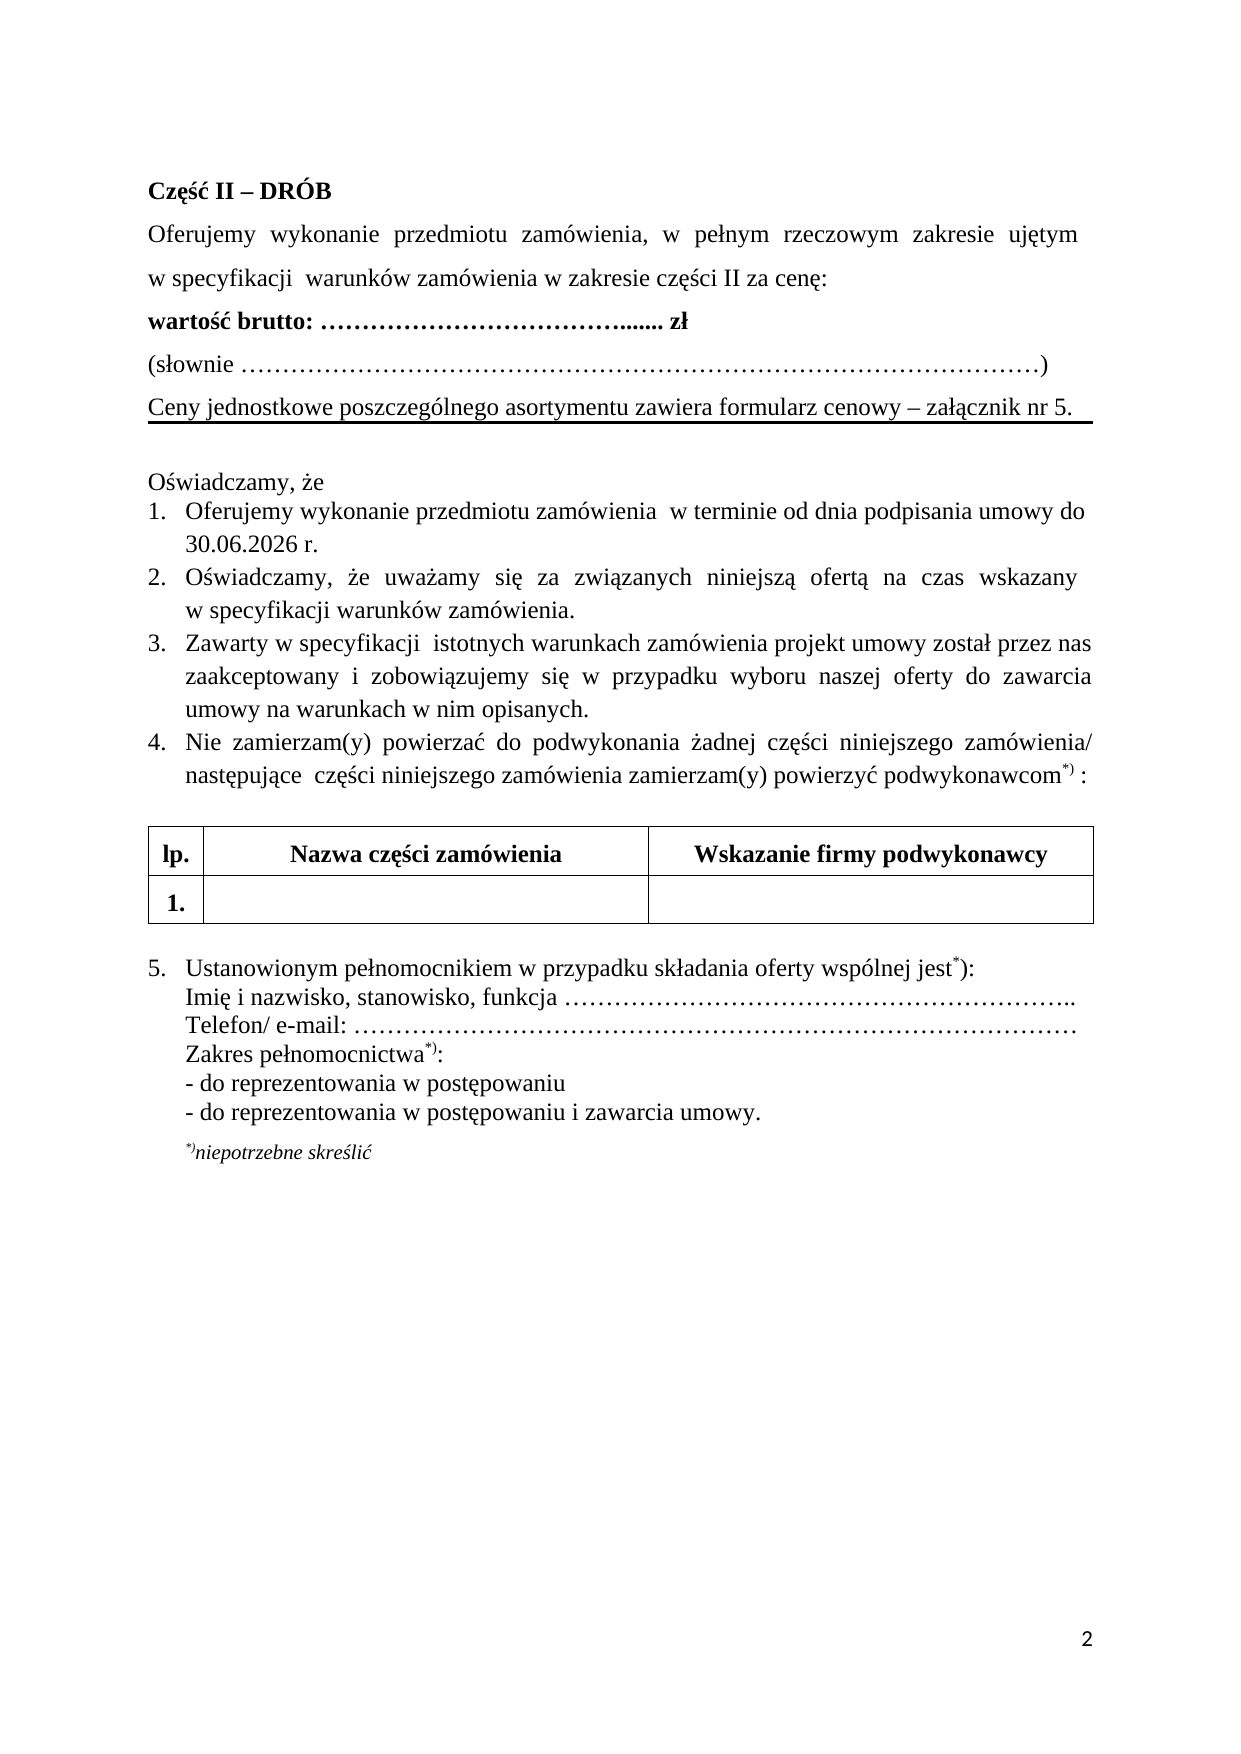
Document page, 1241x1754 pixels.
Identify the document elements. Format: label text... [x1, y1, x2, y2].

text (słownie ……………………………………………………………………………………) [148, 349, 1093, 378]
text Zakres pełnomocnictwa*): [185, 1039, 1093, 1068]
text Część II – DRÓB [148, 176, 1093, 205]
table_cell [204, 876, 648, 923]
text Imię i nazwisko, stanowisko, funkcja …………………………………………………….. [185, 982, 1093, 1010]
text Oferujemy wykonanie przedmiotu zamówienia, w pełnym rzeczowym zakresie ujętym w specyfikacji warunków zamówienia w zakresie części II za cenę: [148, 219, 1093, 291]
text *)niepotrzebne skreślić [185, 1140, 1093, 1164]
list Nie zamierzam(y) powierzać do podwykonania żadnej części niniejszego zamówienia/ następujące części niniejszego zamówienia zamierzam(y) powierzyć podwykonawcom*) : [148, 727, 1093, 789]
text Oświadczamy, że [148, 467, 1093, 496]
list Zawarty w specyfikacji istotnych warunkach zamówienia projekt umowy został przez nas zaakceptowany i zobowiązujemy się w przypadku wyboru naszej oferty do zawarcia umowy na warunkach w nim opisanych. [148, 628, 1093, 723]
text - do reprezentowania w postępowaniu [185, 1068, 1093, 1097]
list Oferujemy wykonanie przedmiotu zamówienia w terminie od dnia podpisania umowy do 30.06.2026 r. [148, 496, 1093, 557]
text Telefon/ e-mail: …………………………………………………………………………… [185, 1010, 1093, 1039]
table_cell 1. [149, 876, 203, 923]
list Ustanowionym pełnomocnikiem w przypadku składania oferty wspólnej jest*): [148, 953, 1093, 982]
table_header Nazwa części zamówienia [204, 827, 648, 874]
list Oświadczamy, że uważamy się za związanych niniejszą ofertą na czas wskazany w specyfikacji warunków zamówienia. [148, 562, 1093, 623]
table_header Wskazanie firmy podwykonawcy [649, 827, 1093, 874]
table_cell [649, 876, 1093, 923]
table_header lp. [149, 827, 203, 874]
text wartość brutto: ………………………………....... zł [148, 306, 1093, 334]
text - do reprezentowania w postępowaniu i zawarcia umowy. [185, 1097, 1093, 1125]
text Ceny jednostkowe poszczególnego asortymentu zawiera formularz cenowy – załącznik nr 5. [148, 392, 1093, 421]
